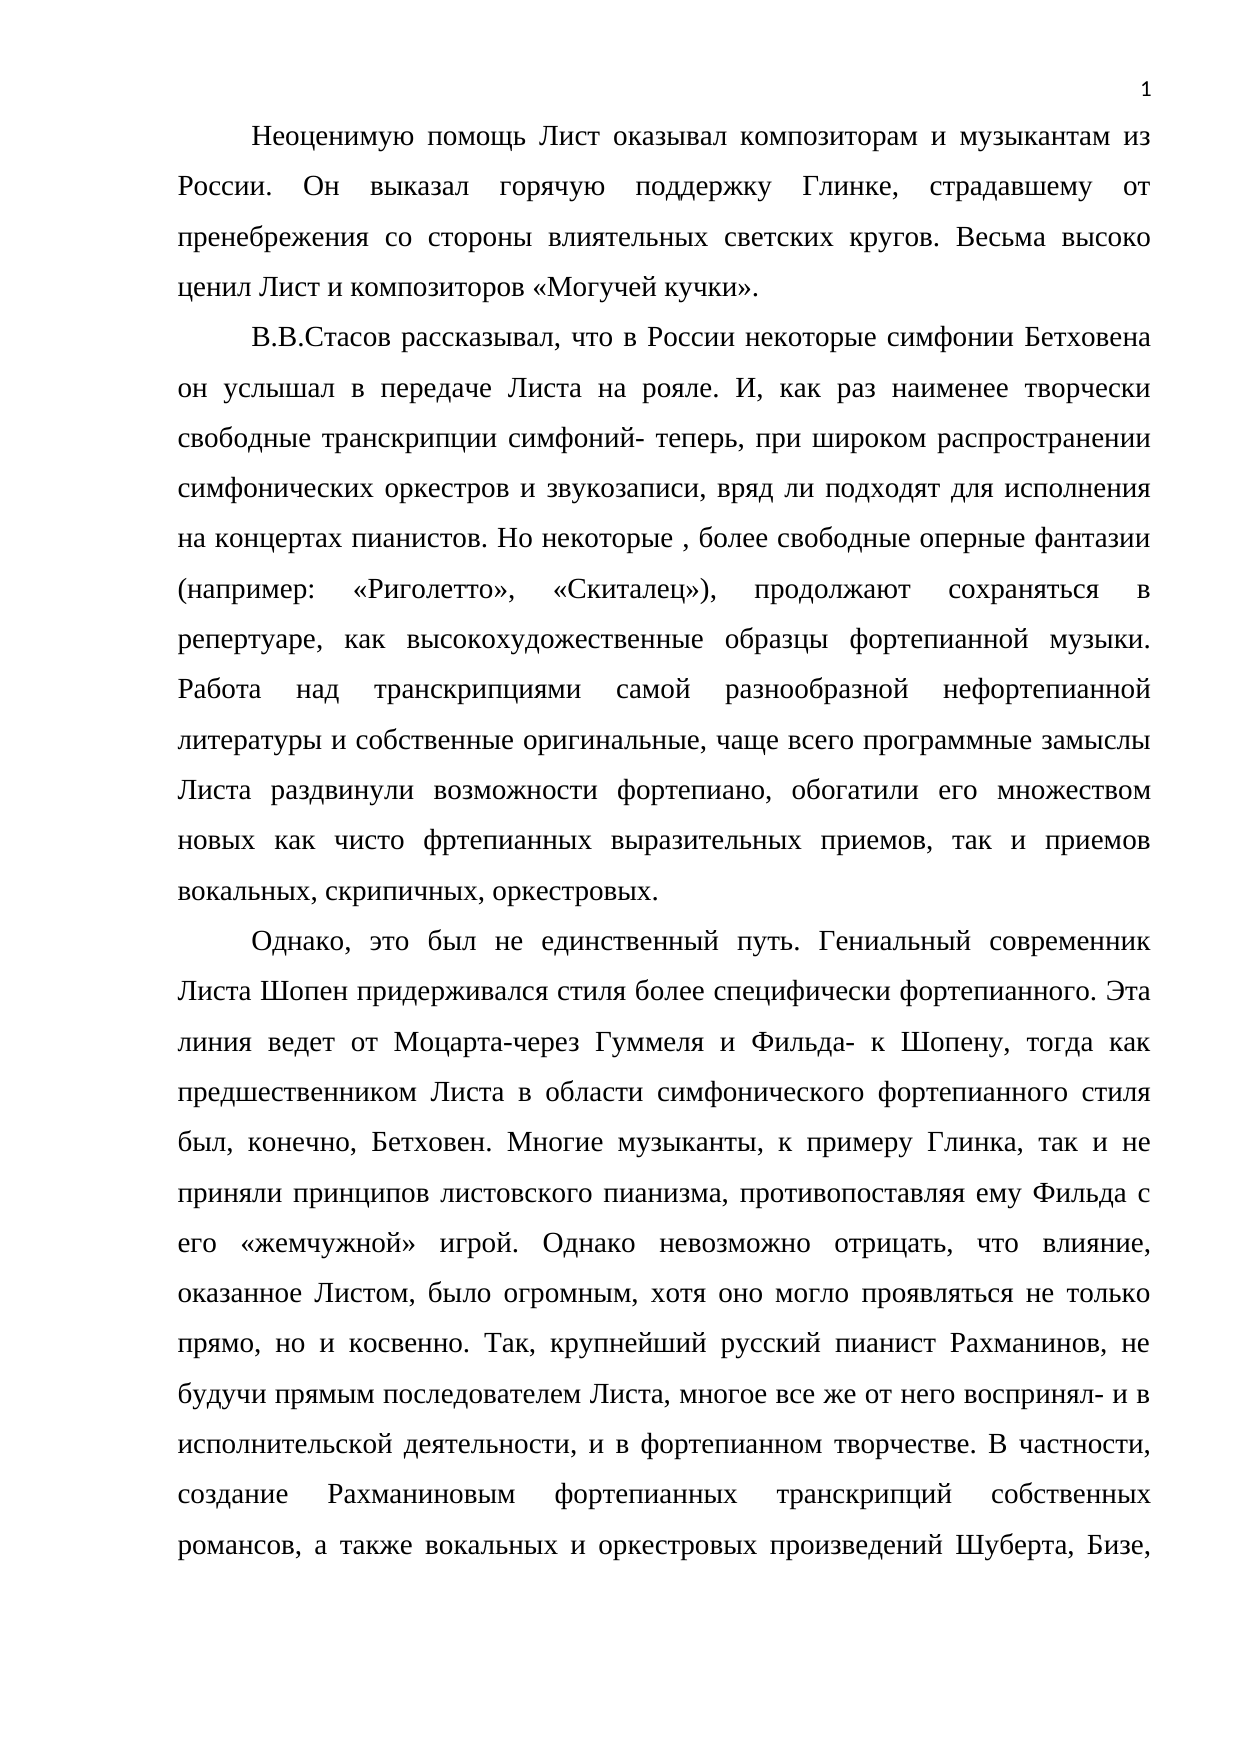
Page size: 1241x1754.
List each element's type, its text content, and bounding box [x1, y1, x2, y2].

text Неоценимую помощь Лист оказывал композиторам и музыкантам из России. Он выказал горячую поддержку Глинке, страдавшему от пренебрежения со стороны влиятельных светских кругов. Весьма высоко ценил Лист и композиторов «Могучей кучки». [177, 118, 1152, 303]
text В.В.Стасов рассказывал, что в России некоторые симфонии Бетховена он услышал в передаче Листа на рояле. И, как раз наименее творчески свободные транскрипции симфоний- теперь, при широком распространении симфонических оркестров и звукозаписи, вряд ли подходят для исполнения на концертах пианистов. Но некоторые , более свободные оперные фантазии (например: «Риголетто», «Скиталец»), продолжают сохраняться в репертуаре, как высокохудожественные образцы фортепианной музыки. Работа над транскрипциями самой разнообразной нефортепианной литературы и собственные оригинальные, чаще всего программные замыслы Листа раздвинули возможности фортепиано, обогатили его множеством новых как чисто фртепианных выразительных приемов, так и приемов вокальных, скрипичных, оркестровых. [177, 319, 1152, 906]
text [177, 923, 1152, 1560]
